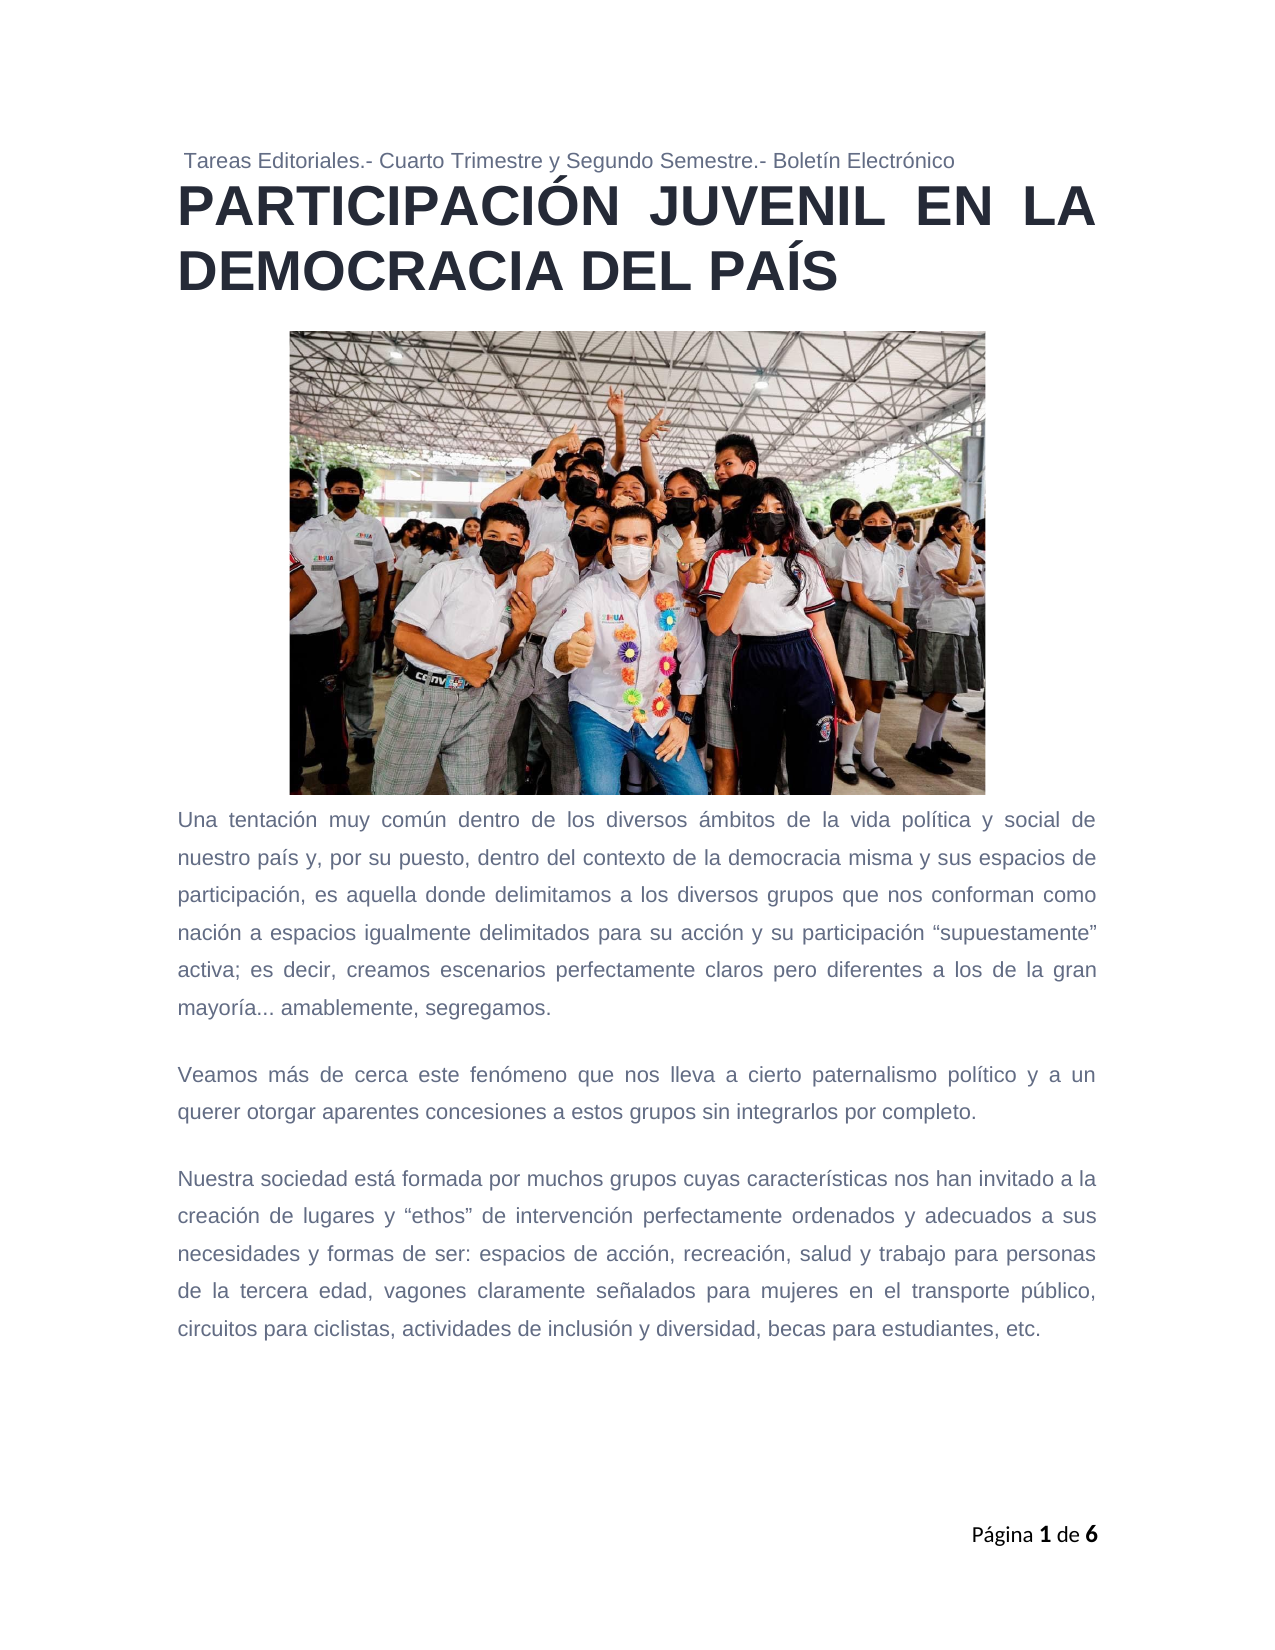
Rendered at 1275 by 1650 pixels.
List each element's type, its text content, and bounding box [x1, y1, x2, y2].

text Tareas Editoriales.- Cuarto Trimestre y Segundo Semestre.- Boletín Electrónico [177, 148, 1098, 173]
text PARTICIPACIÓN JUVENIL EN LA DEMOCRACIA DEL PAÍS [177, 173, 1098, 302]
text Nuestra sociedad está formada por muchos grupos cuyas características nos han invitado a la creación de lugares y “ethos” de intervención perfectamente ordenados y adecuados a sus necesidades y formas de ser: espacios de acción, recreación, salud y trabajo para personas de la tercera edad, vagones claramente señalados para mujeres en el transporte público, circuitos para ciclistas, actividades de inclusión y diversidad, becas para estudiantes, etc. [177, 1153, 1098, 1341]
picture [289, 331, 986, 795]
text Una tentación muy común dentro de los diversos ámbitos de la vida política y social de nuestro país y, por su puesto, dentro del contexto de la democracia misma y sus espacios de participación, es aquella donde delimitamos a los diversos grupos que nos conforman como nación a espacios igualmente delimitados para su acción y su participación “supuestamente” activa; es decir, creamos escenarios perfectamente claros pero diferentes a los de la gran mayoría... amablemente, segregamos. [177, 795, 1098, 1020]
text Veamos más de cerca este fenómeno que nos lleva a cierto paternalismo político y a un querer otorgar aparentes concesiones a estos grupos sin integrarlos por completo. [177, 1049, 1098, 1124]
